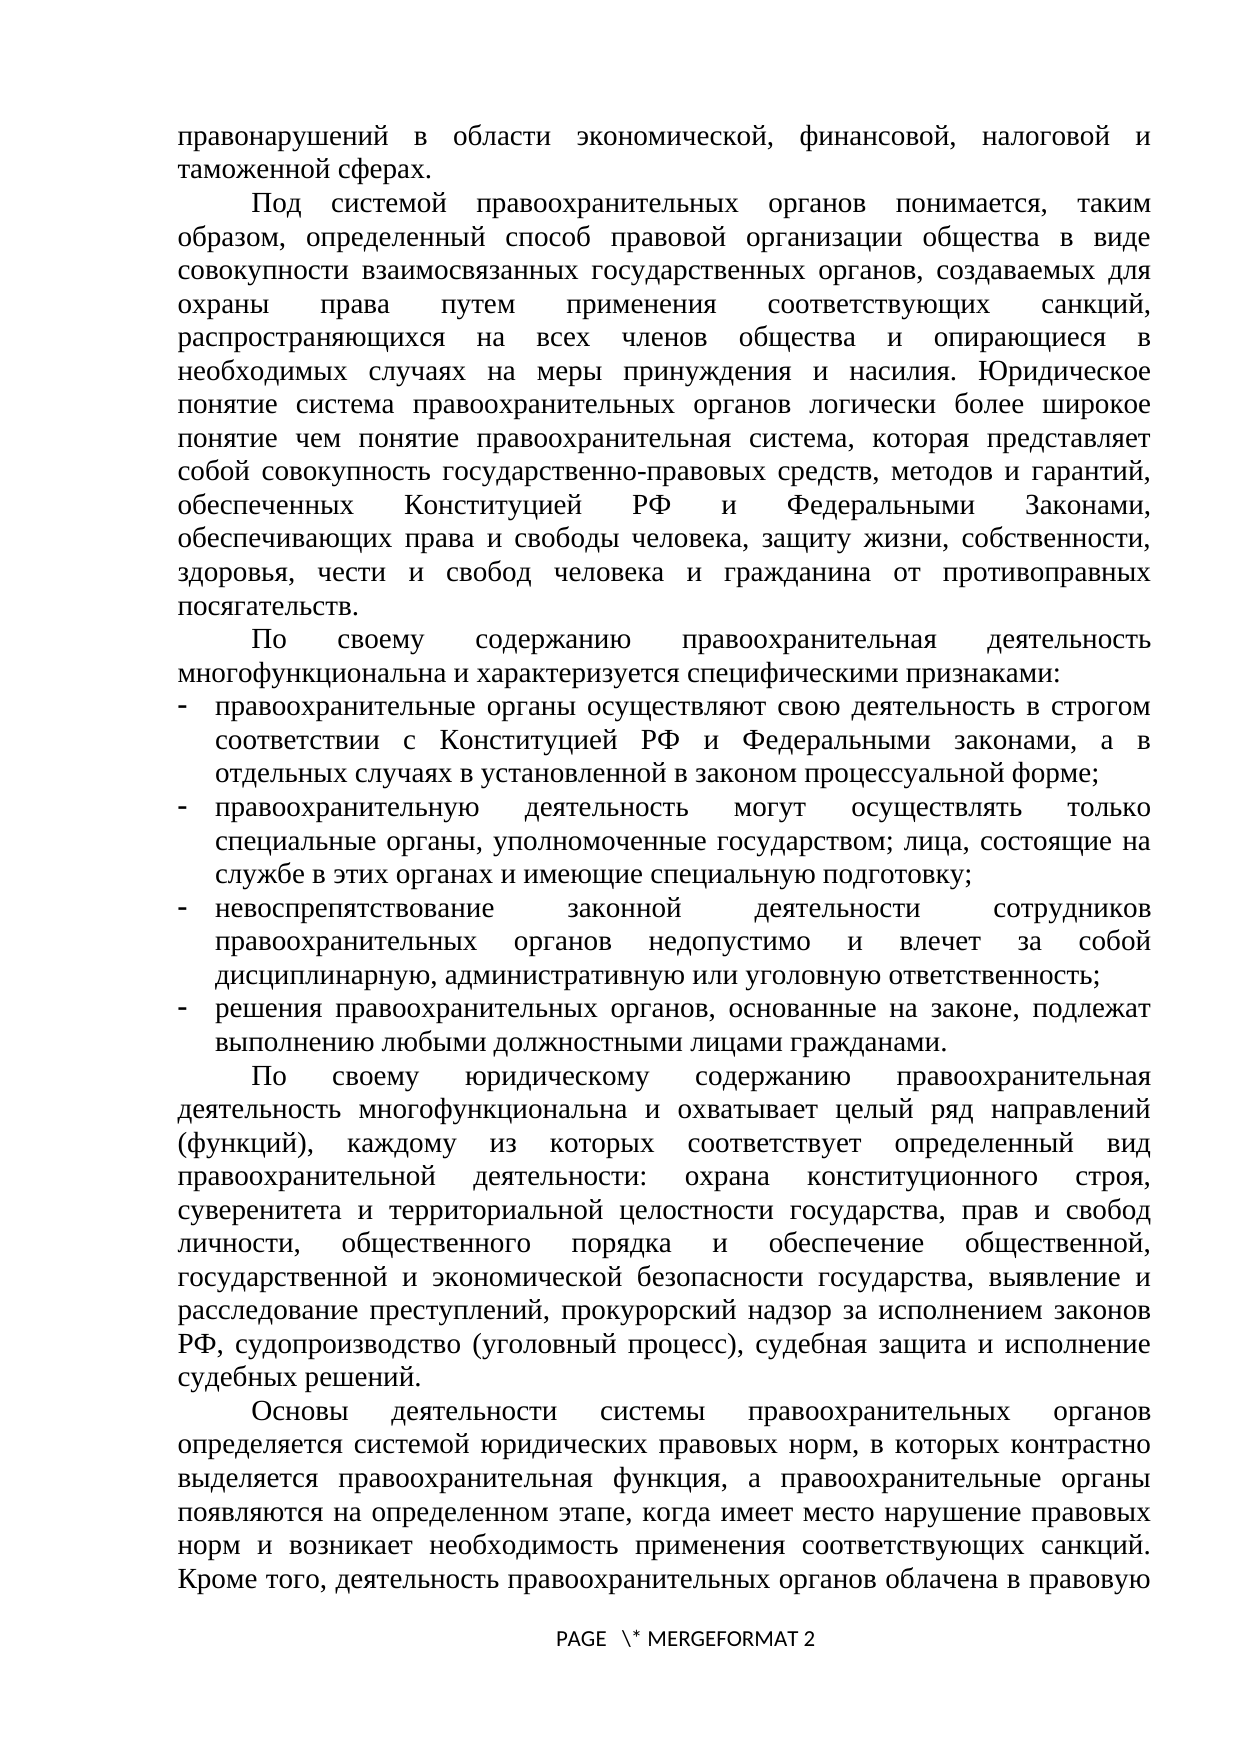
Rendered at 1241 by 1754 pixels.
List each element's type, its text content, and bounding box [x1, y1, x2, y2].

text По своему юридическому содержанию правоохранительная деятельность многофункциональна и охватывает целый ряд направлений (функций), каждому из которых соответствует определенный вид правоохранительной деятельности: охрана конституционного строя, суверенитета и территориальной целостности государства, прав и свобод личности, общественного порядка и обеспечение общественной, государственной и экономической безопасности государства, выявление и расследование преступлений, прокурорский надзор за исполнением законов РФ, судопроизводство (уголовный процесс), судебная защита и исполнение судебных решений. [177, 1058, 1152, 1393]
list правоохранительную деятельность могут осуществлять только специальные органы, уполномоченные государством; лица, состоящие на службе в этих органах и имеющие специальную подготовку; [177, 789, 1152, 890]
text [177, 118, 1152, 185]
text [177, 1393, 1152, 1594]
list решения правоохранительных органов, основанные на законе, подлежат выполнению любыми должностными лицами гражданами. [177, 991, 1152, 1058]
text По своему содержанию правоохранительная деятельность многофункциональна и характеризуется специфическими признаками: [177, 621, 1152, 688]
text Под системой правоохранительных органов понимается, таким образом, определенный способ правовой организации общества в виде совокупности взаимосвязанных государственных органов, создаваемых для охраны права путем применения соответствующих санкций, распространяющихся на всех членов общества и опирающиеся в необходимых случаях на меры принуждения и насилия. Юридическое понятие система правоохранительных органов логически более широкое понятие чем понятие правоохранительная система, которая представляет собой совокупность государственно-правовых средств, методов и гарантий, обеспеченных Конституцией РФ и Федеральными Законами, обеспечивающих права и свободы человека, защиту жизни, собственности, здоровья, чести и свобод человека и гражданина от противоправных посягательств. [177, 185, 1152, 621]
list невоспрепятствование законной деятельности сотрудников правоохранительных органов недопустимо и влечет за собой дисциплинарную, административную или уголовную ответственность; [177, 890, 1152, 991]
list правоохранительные органы осуществляют свою деятельность в строгом соответствии с Конституцией РФ и Федеральными законами, а в отдельных случаях в установленной в законом процессуальной форме; [177, 688, 1152, 789]
